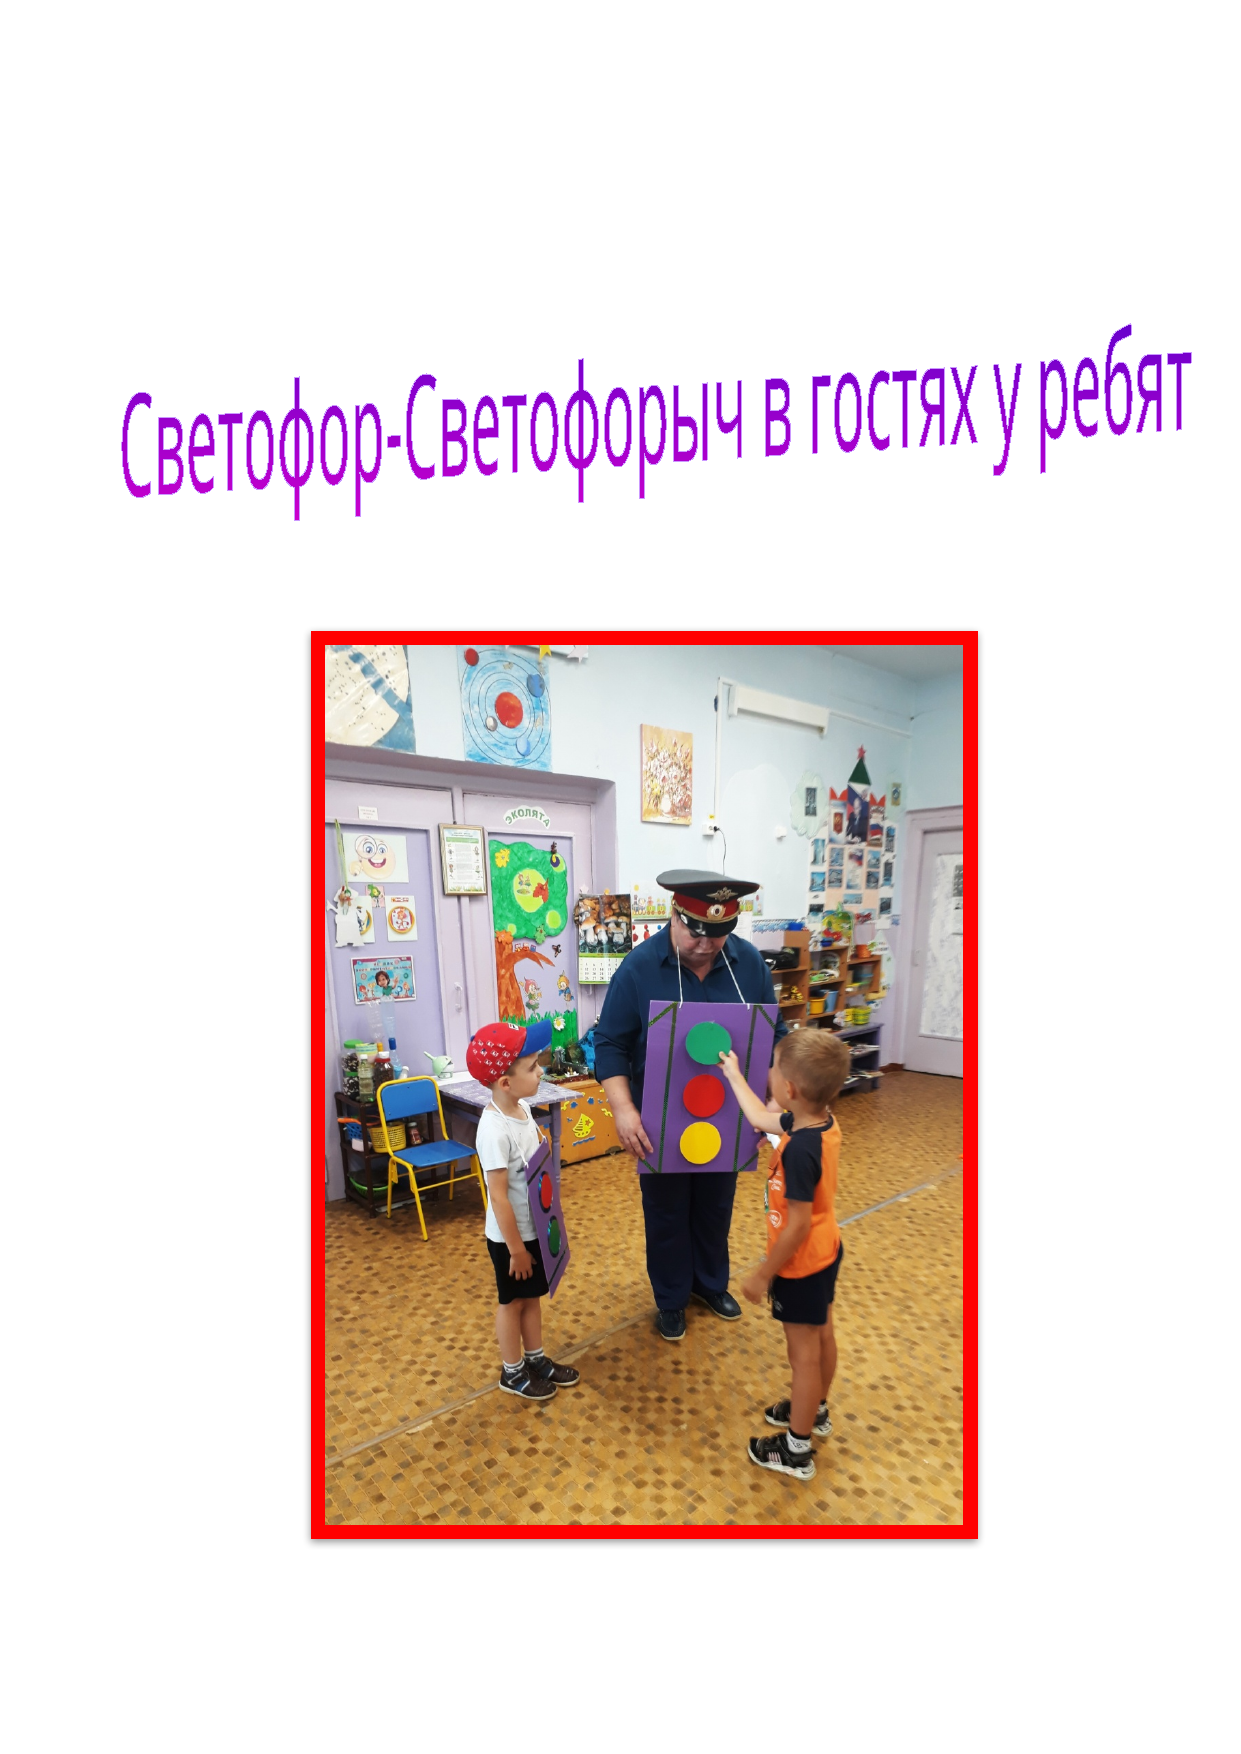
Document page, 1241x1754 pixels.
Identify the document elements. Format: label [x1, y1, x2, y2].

picture [325, 645, 963, 1525]
